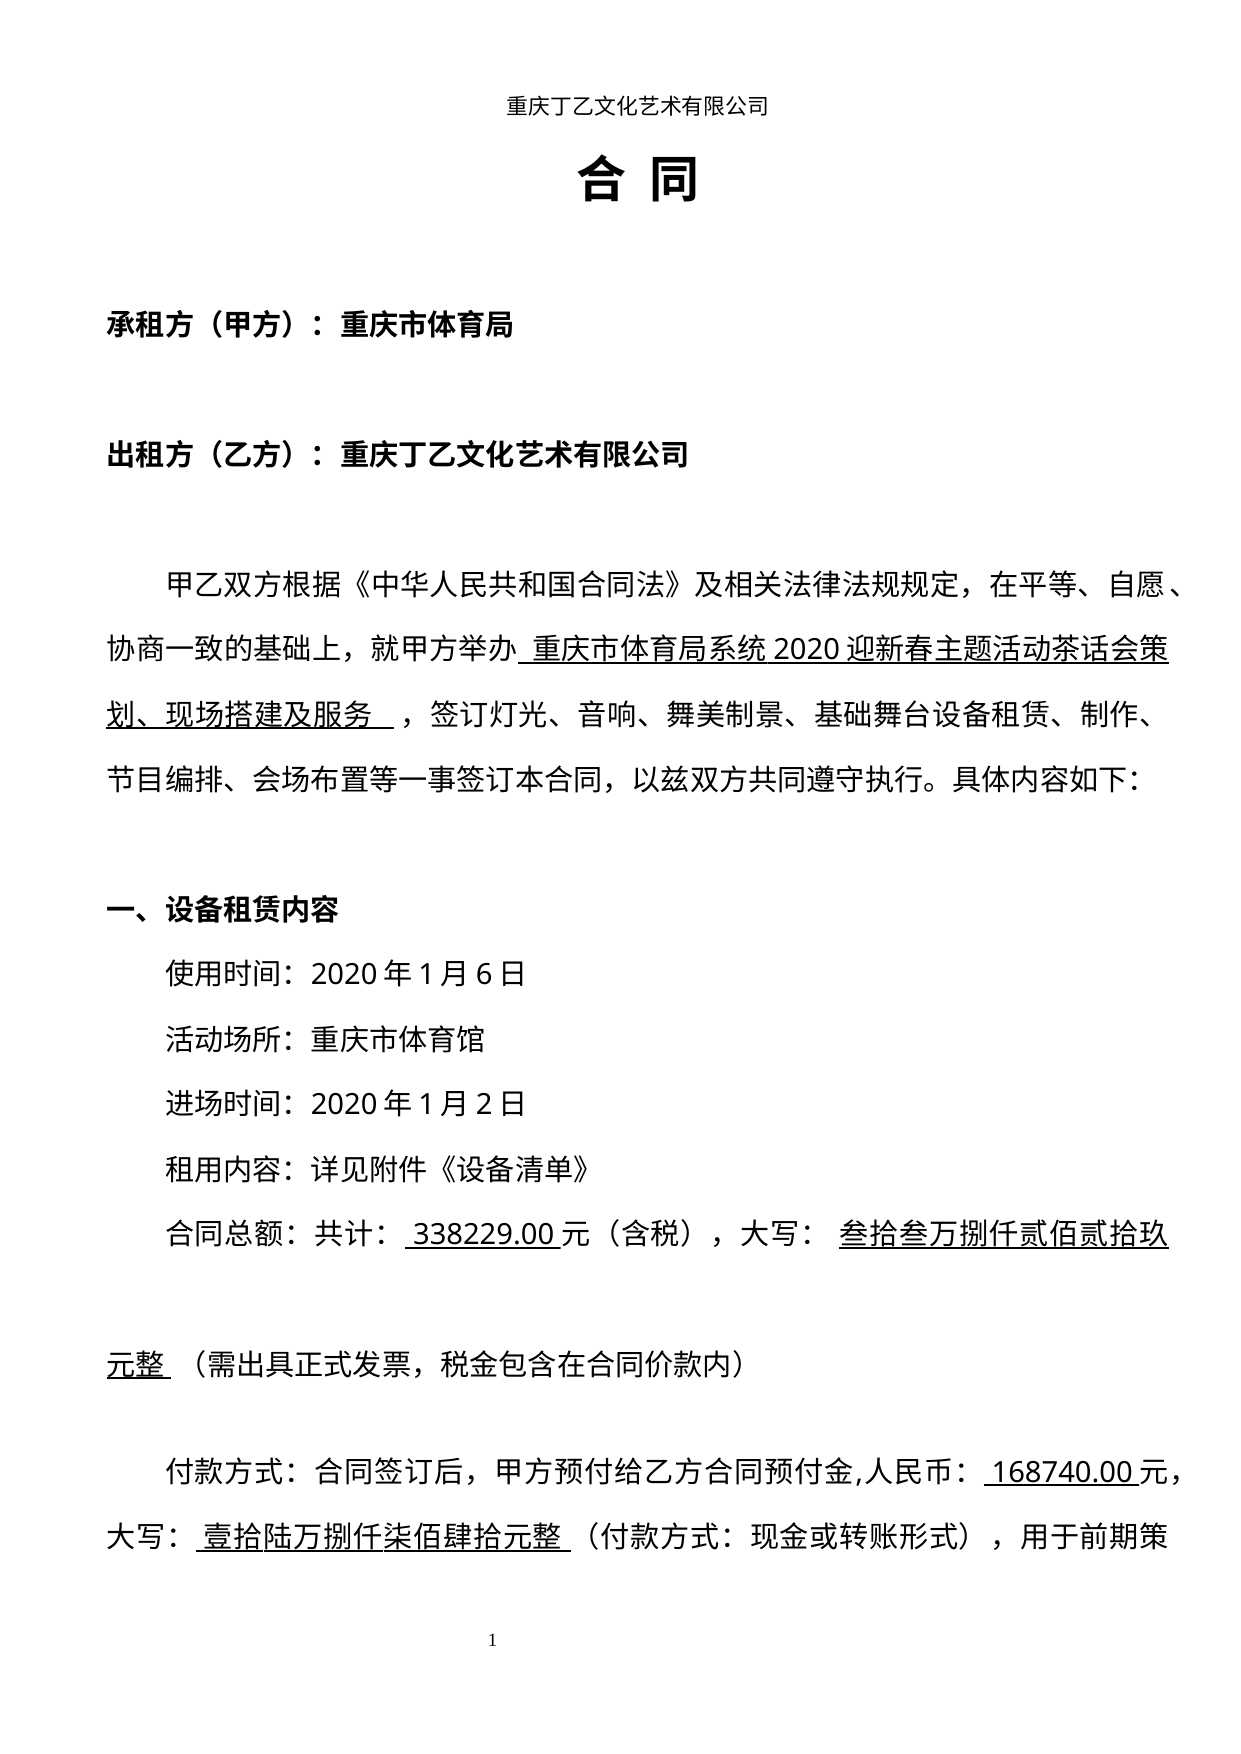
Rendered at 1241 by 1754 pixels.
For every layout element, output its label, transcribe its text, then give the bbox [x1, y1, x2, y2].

text 合 同 [106, 127, 1169, 225]
text 甲乙双方根据《中华人民共和国合同法》及相关法律法规规定，在平等、自愿、协商一致的基础上，就甲方举办 重庆市体育局系统2020迎新春主题活动茶话会策划、现场搭建及服务 ，签订灯光、音响、舞美制景、基础舞台设备租赁、制作、节目编排、会场布置等一事签订本合同，以兹双方共同遵守执行。具体内容如下： [106, 550, 1169, 810]
text 承租方（甲方）：重庆市体育局 [106, 290, 1169, 355]
text 一、设备租赁内容 [106, 875, 1169, 940]
text 出租方（乙方）：重庆丁乙文化艺术有限公司 [106, 420, 1169, 485]
text 合同总额：共计： 338229.00元（含税），大写： 叁拾叁万捌仟贰佰贰拾玖元整 （需出具正式发票，税金包含在合同价款内） [106, 1200, 1169, 1395]
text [106, 1437, 1169, 1567]
text 活动场所：重庆市体育馆 [106, 1005, 1169, 1070]
text 使用时间：2020年1月6日 [106, 940, 1169, 1005]
text 租用内容：详见附件《设备清单》 [106, 1135, 1169, 1200]
text 进场时间：2020年1月2日 [106, 1070, 1169, 1135]
